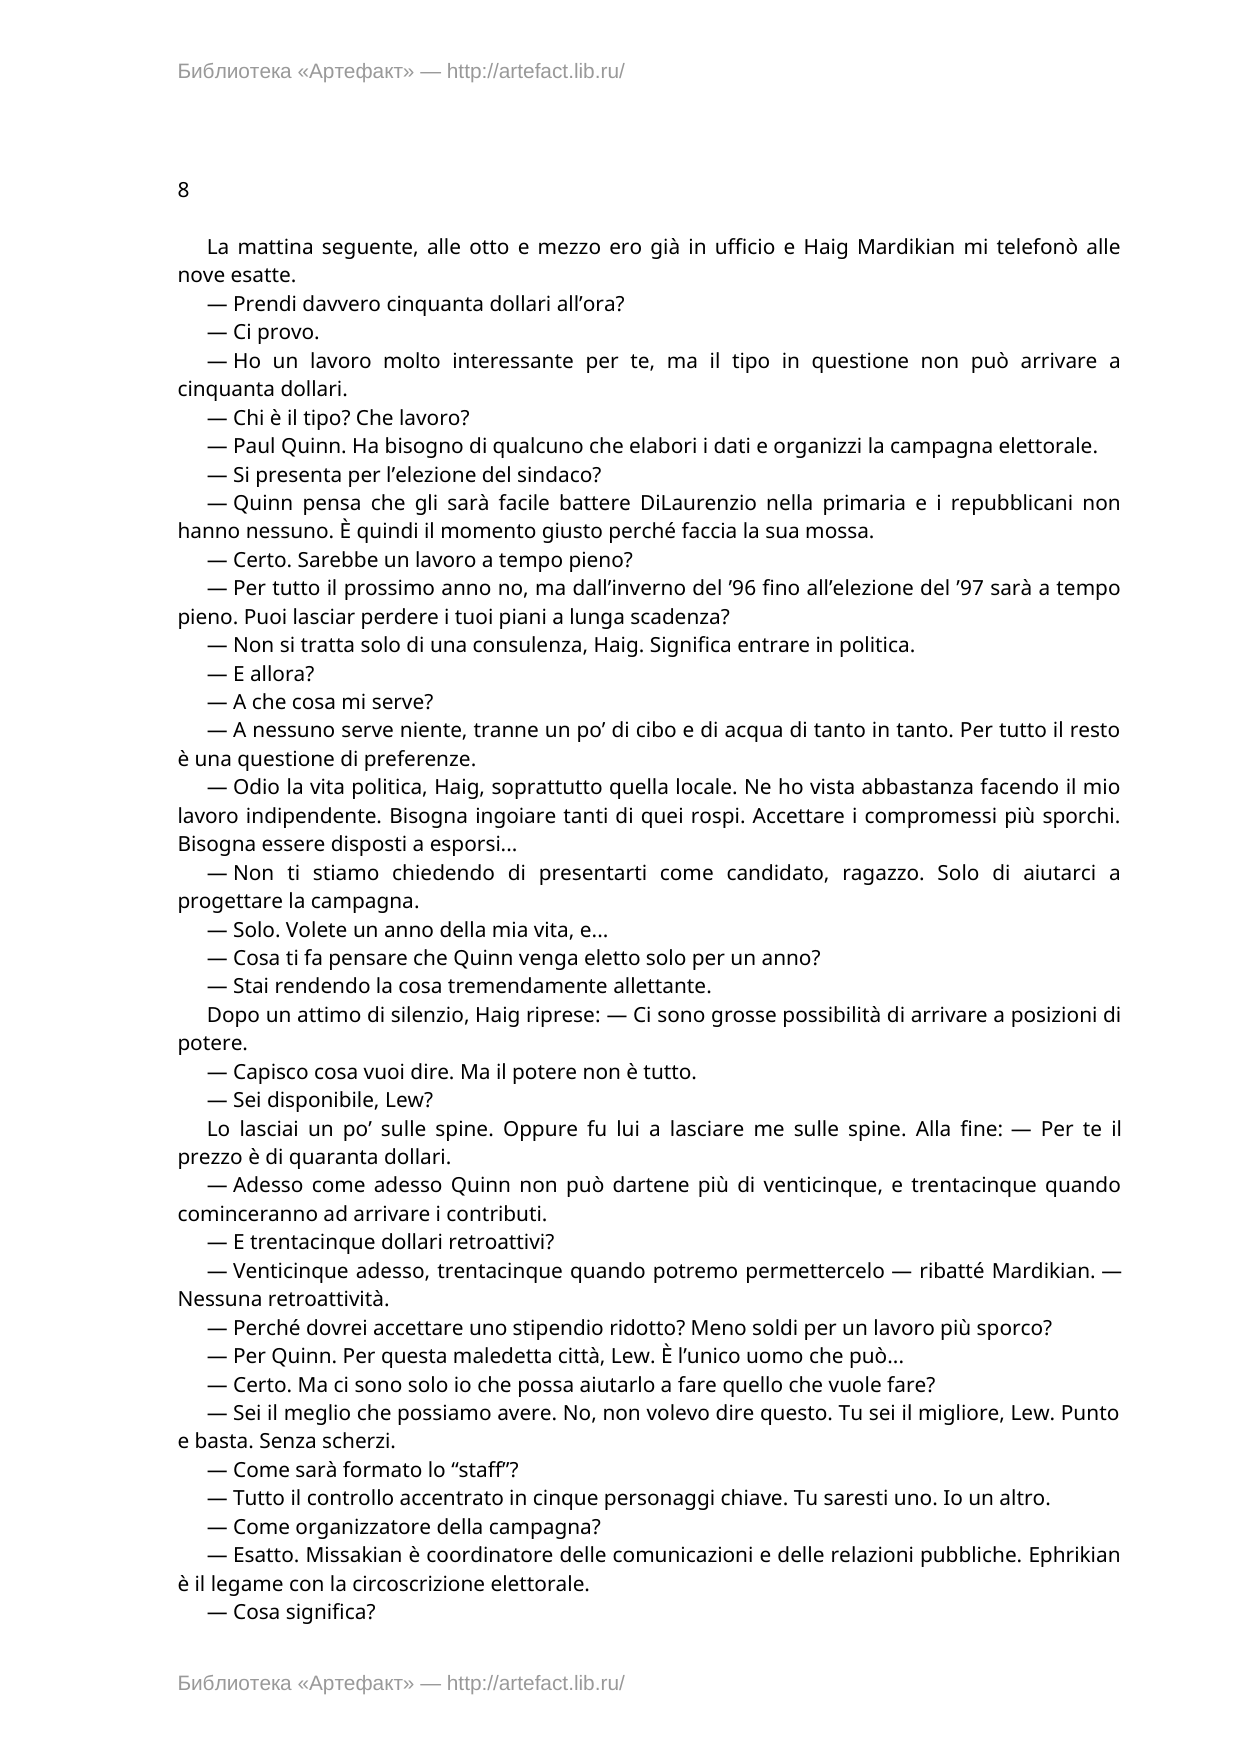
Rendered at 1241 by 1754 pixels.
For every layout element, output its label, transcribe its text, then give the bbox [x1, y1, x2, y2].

text — Si presenta per l’elezione del sindaco? [177, 460, 1122, 488]
text — Come sarà formato lo “staff”? [177, 1455, 1122, 1483]
text — Cosa ti fa pensare che Quinn venga eletto solo per un anno? [177, 943, 1122, 972]
text — Adesso come adesso Quinn non può dartene più di venticinque, e trentacinque quando cominceranno ad arrivare i contributi. [177, 1171, 1122, 1227]
text — Sei il meglio che possiamo avere. No, non volevo dire questo. Tu sei il migliore, Lew. Punto e basta. Senza scherzi. [177, 1398, 1122, 1455]
text — Come organizzatore della campagna? [177, 1512, 1122, 1540]
text — Sei disponibile, Lew? [177, 1085, 1122, 1114]
text — Paul Quinn. Ha bisogno di qualcuno che elabori i dati e organizzi la campagna elettorale. [177, 431, 1122, 460]
text — Certo. Sarebbe un lavoro a tempo pieno? [177, 545, 1122, 573]
text — Ci provo. [177, 317, 1122, 346]
text La mattina seguente, alle otto e mezzo ero già in ufficio e Haig Mardikian mi telefonò alle nove esatte. [177, 232, 1122, 289]
text — Per Quinn. Per questa maledetta città, Lew. È l’unico uomo che può... [177, 1341, 1122, 1370]
text — Ho un lavoro molto interessante per te, ma il tipo in questione non può arrivare a cinquanta dollari. [177, 346, 1122, 403]
text — Non ti stiamo chiedendo di presentarti come candidato, ragazzo. Solo di aiutarci a progettare la campagna. [177, 858, 1122, 915]
text — Stai rendendo la cosa tremendamente allettante. [177, 972, 1122, 1000]
text — E trentacinque dollari retroattivi? [177, 1227, 1122, 1256]
text — Non si tratta solo di una consulenza, Haig. Significa entrare in politica. [177, 630, 1122, 659]
text — Esatto. Missakian è coordinatore delle comunicazioni e delle relazioni pubbliche. Ephrikian è il legame con la circoscrizione elettorale. [177, 1540, 1122, 1597]
text — Prendi davvero cinquanta dollari all’ora? [177, 289, 1122, 317]
text — Perché dovrei accettare uno stipendio ridotto? Meno soldi per un lavoro più sporco? [177, 1313, 1122, 1341]
text — A nessuno serve niente, tranne un po’ di cibo e di acqua di tanto in tanto. Per tutto il resto è una questione di preferenze. [177, 716, 1122, 772]
text — Venticinque adesso, trentacinque quando potremo permettercelo — ribatté Mardikian. — Nessuna retroattività. [177, 1256, 1122, 1313]
text — A che cosa mi serve? [177, 687, 1122, 716]
text — Chi è il tipo? Che lavoro? [177, 403, 1122, 431]
text — Tutto il controllo accentrato in cinque personaggi chiave. Tu saresti uno. Io un altro. [177, 1483, 1122, 1512]
text — Odio la vita politica, Haig, soprattutto quella locale. Ne ho vista abbastanza facendo il mio lavoro indipendente. Bisogna ingoiare tanti di quei rospi. Accettare i compromessi più sporchi. Bisogna essere disposti a esporsi... [177, 772, 1122, 858]
text — E allora? [177, 659, 1122, 687]
text — Quinn pensa che gli sarà facile battere DiLaurenzio nella primaria e i repubblicani non hanno nessuno. È quindi il momento giusto perché faccia la sua mossa. [177, 488, 1122, 545]
text — Cosa significa? [177, 1597, 1122, 1626]
text — Capisco cosa vuoi dire. Ma il potere non è tutto. [177, 1057, 1122, 1085]
text 8 [177, 118, 1122, 232]
text — Solo. Volete un anno della mia vita, e... [177, 915, 1122, 943]
text Dopo un attimo di silenzio, Haig riprese: — Ci sono grosse possibilità di arrivare a posizioni di potere. [177, 1000, 1122, 1057]
text — Per tutto il prossimo anno no, ma dall’inverno del ’96 fino all’elezione del ’97 sarà a tempo pieno. Puoi lasciar perdere i tuoi piani a lunga scadenza? [177, 573, 1122, 630]
text Lo lasciai un po’ sulle spine. Oppure fu lui a lasciare me sulle spine. Alla fine: — Per te il prezzo è di quaranta dollari. [177, 1114, 1122, 1171]
text — Certo. Ma ci sono solo io che possa aiutarlo a fare quello che vuole fare? [177, 1370, 1122, 1398]
